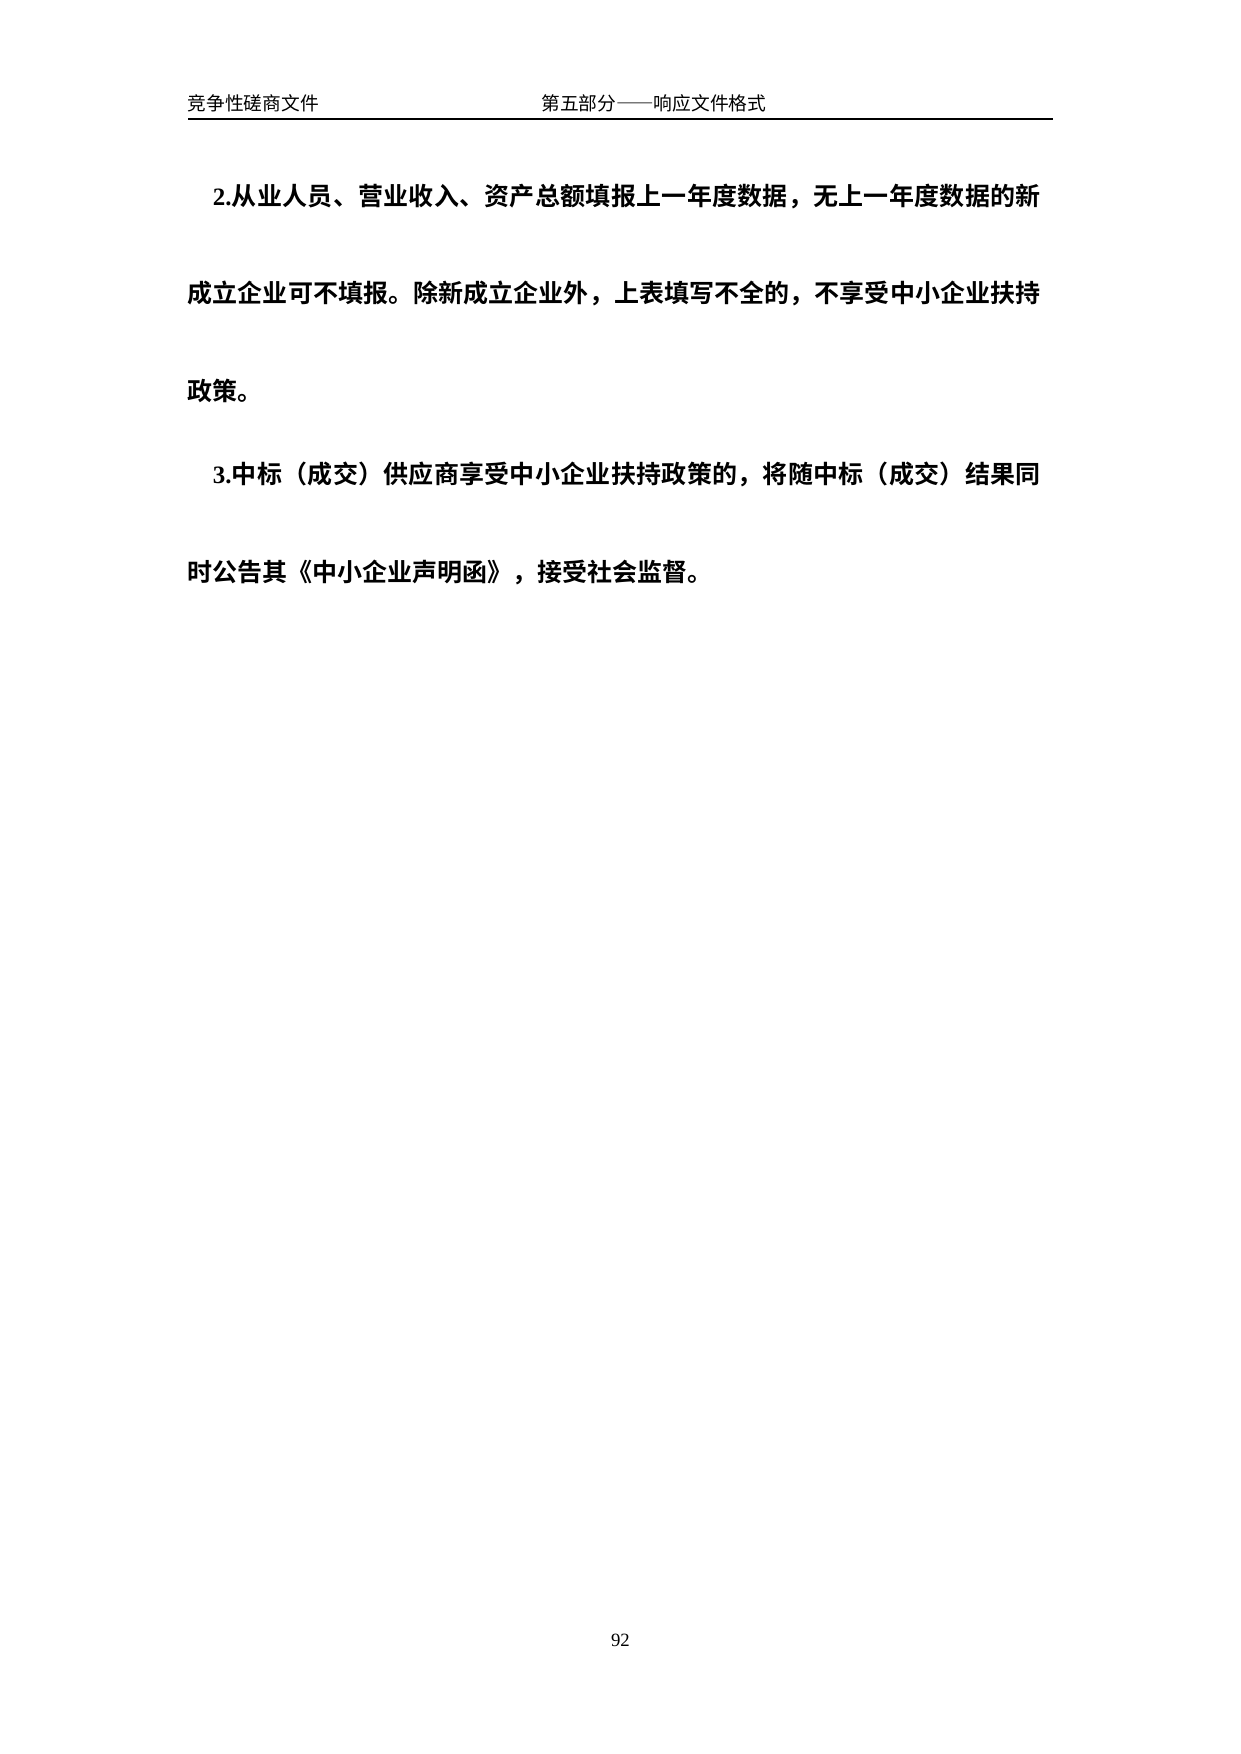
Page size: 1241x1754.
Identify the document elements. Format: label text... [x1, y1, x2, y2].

text 2.从业人员、营业收入、资产总额填报上一年度数据，无上一年度数据的新成立企业可不填报。除新成立企业外，上表填写不全的，不享受中小企业扶持政策。 [187, 162, 1044, 422]
text 3.中标（成交）供应商享受中小企业扶持政策的，将随中标（成交）结果同时公告其《中小企业声明函》，接受社会监督。 [187, 440, 1044, 603]
